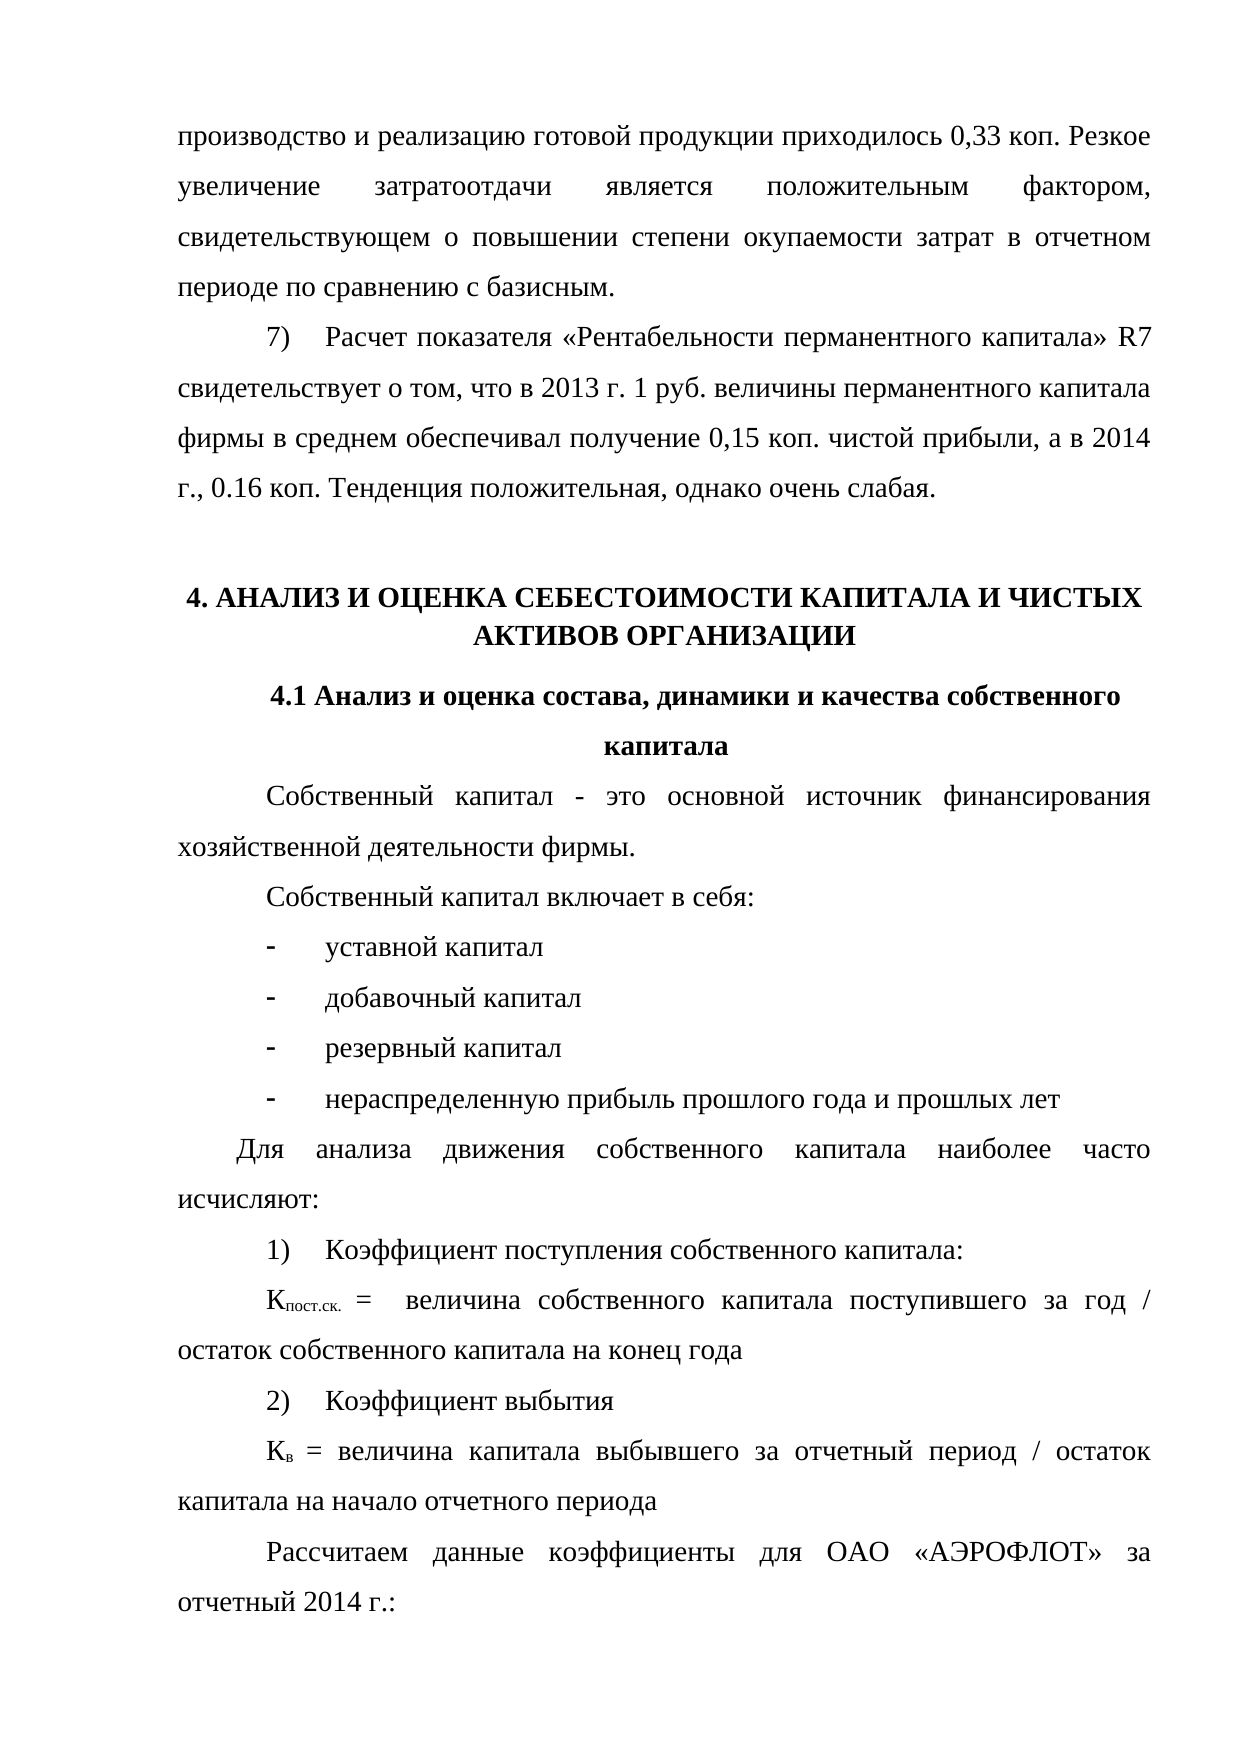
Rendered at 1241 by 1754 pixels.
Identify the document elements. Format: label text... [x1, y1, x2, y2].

text 4. АНАЛИЗ И ОЦЕНКА СЕБЕСТОИМОСТИ КАПИТАЛА И ЧИСТЫХ АКТИВОВ ОРГАНИЗАЦИИ [177, 580, 1152, 652]
text Собственный капитал - это основной источник финансирования хозяйственной деятельности фирмы. [177, 778, 1152, 862]
list добавочный капитал [177, 980, 1152, 1013]
list Расчет показателя «Рентабельности перманентного капитала» R7 свидетельствует о том, что в 2013 г. 1 руб. величины перманентного капитала фирмы в среднем обеспечивал получение 0,15 коп. чистой прибыли, а в 2014 г., 0.16 коп. Тенденция положительная, однако очень слабая. [177, 319, 1152, 504]
list нераспределенную прибыль прошлого года и прошлых лет [177, 1081, 1152, 1114]
list уставной капитал [177, 929, 1152, 963]
text Для анализа движения собственного капитала наиболее часто исчисляют: [177, 1131, 1152, 1215]
text Кпост.ск. = величина собственного капитала поступившего за год / остаток собственного капитала на конец года [177, 1282, 1152, 1366]
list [177, 118, 1152, 303]
list Коэффициент поступления собственного капитала: [177, 1232, 1152, 1265]
list резервный капитал [177, 1030, 1152, 1064]
text Кв = величина капитала выбывшего за отчетный период / остаток капитала на начало отчетного периода [177, 1433, 1152, 1517]
text Собственный капитал включает в себя: [266, 879, 1152, 913]
text Рассчитаем данные коэффициенты для ОАО «АЭРОФЛОТ» за отчетный 2014 г.: [177, 1534, 1152, 1617]
list Коэффициент выбытия [177, 1383, 1152, 1416]
text 4.1 Анализ и оценка состава, динамики и качества собственного капитала [181, 678, 1152, 762]
